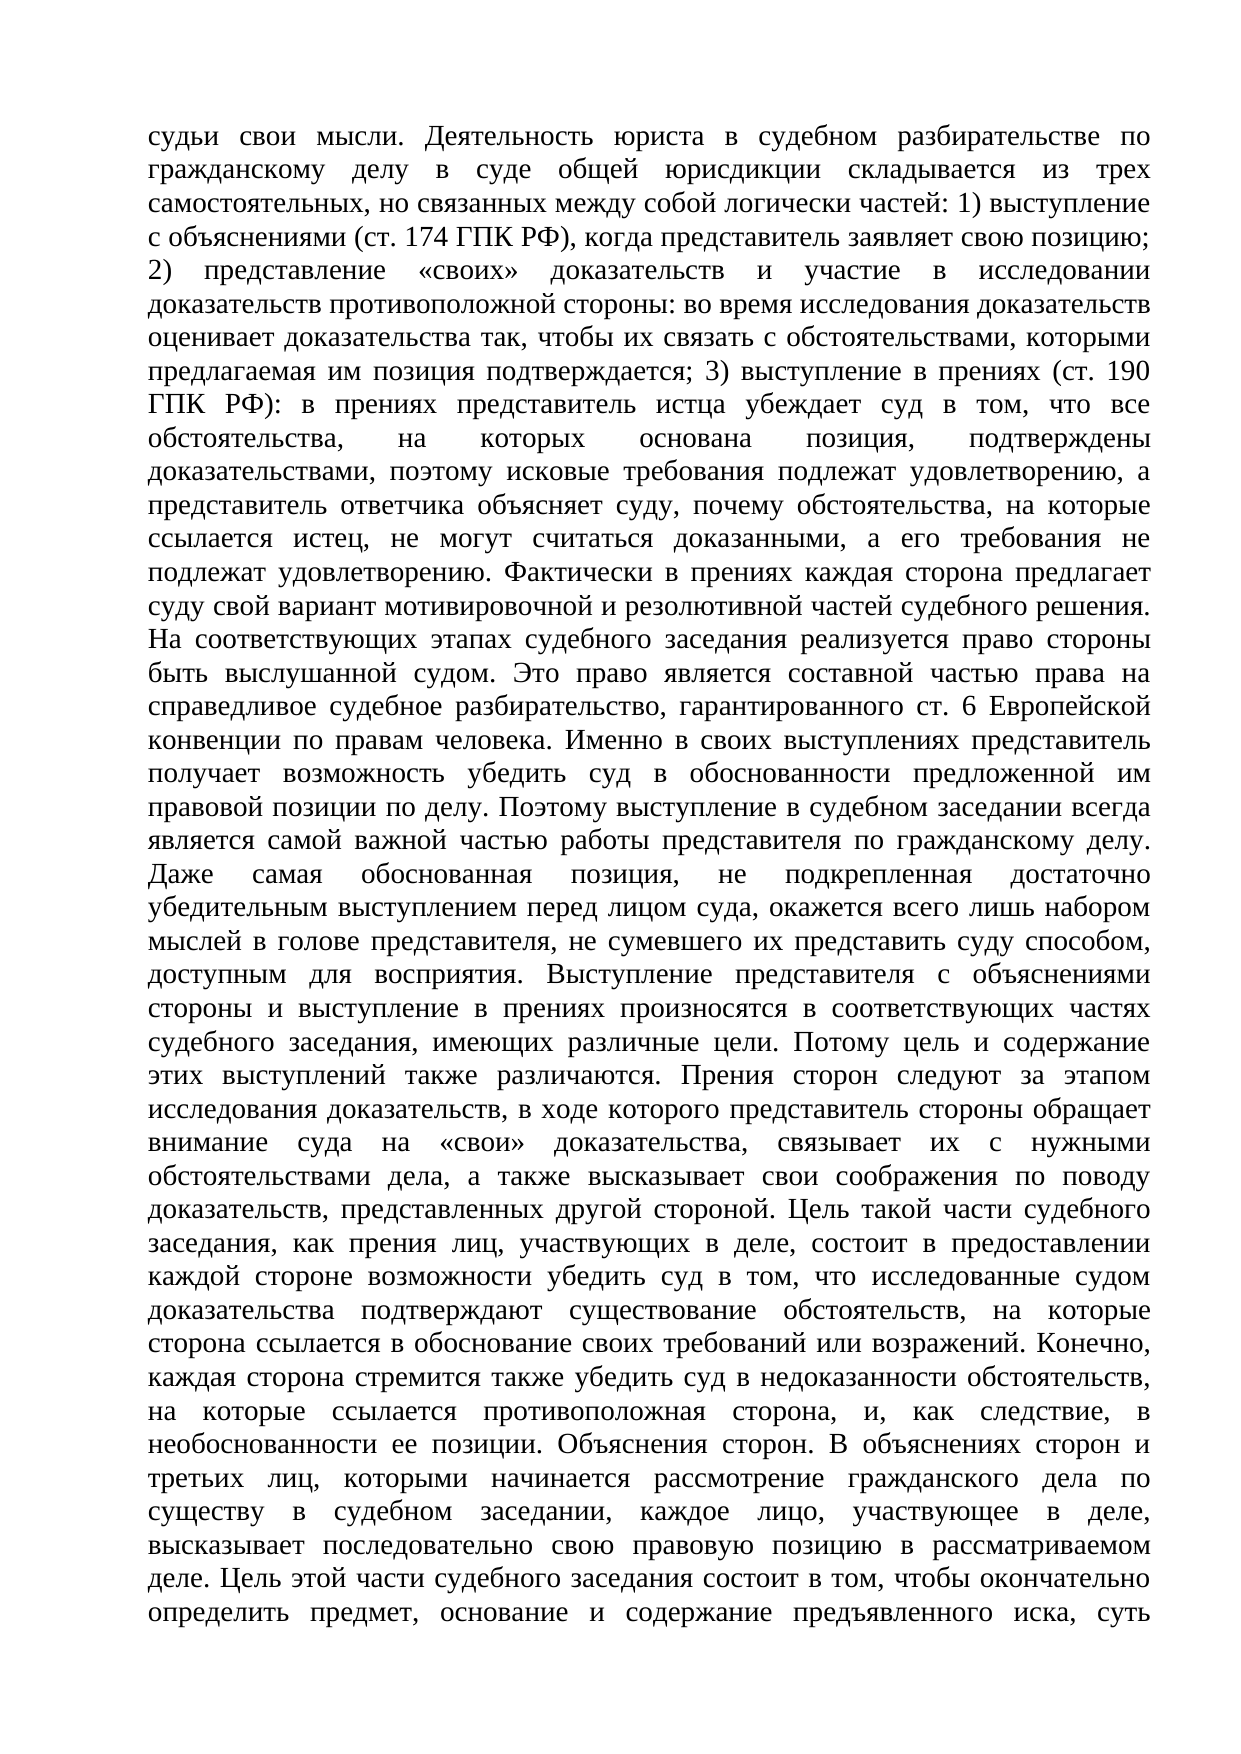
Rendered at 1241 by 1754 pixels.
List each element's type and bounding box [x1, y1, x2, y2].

text [148, 118, 1152, 1627]
